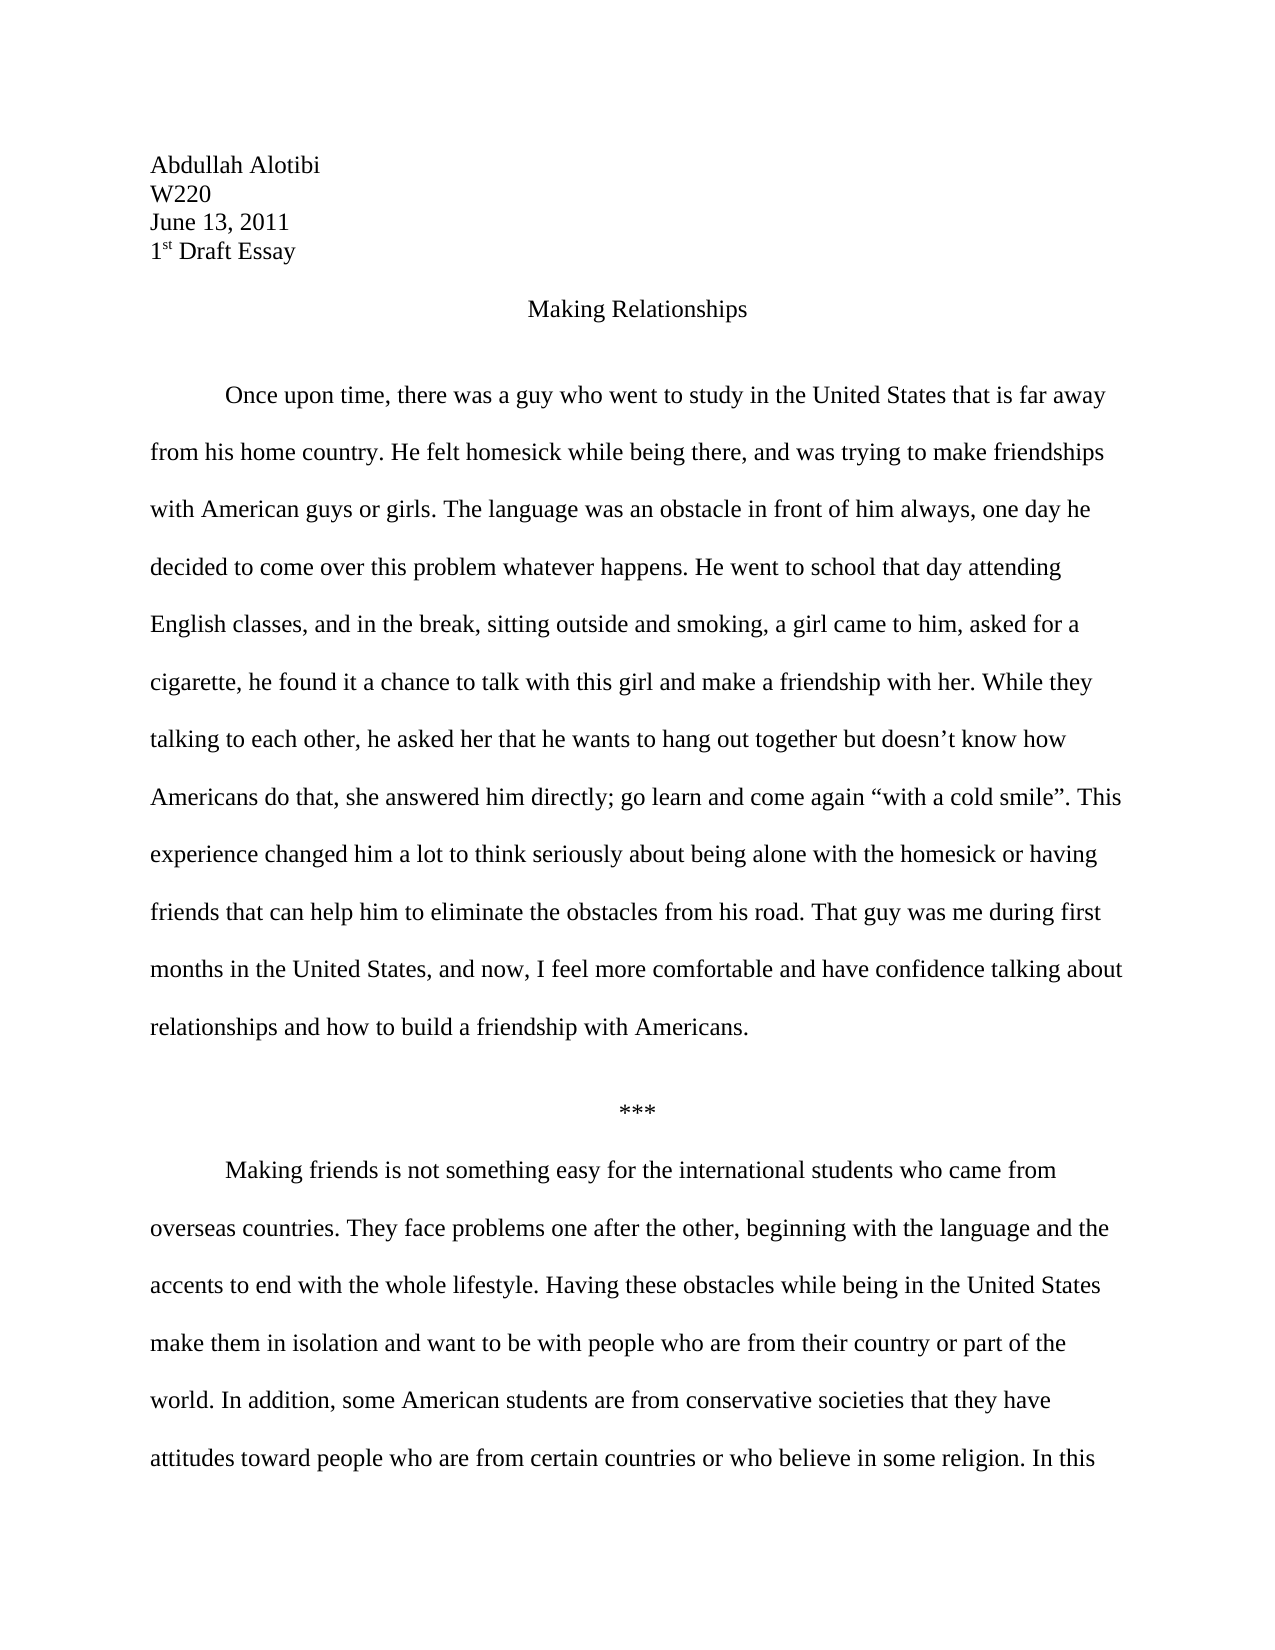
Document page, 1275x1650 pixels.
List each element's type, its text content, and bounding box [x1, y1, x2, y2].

text Making friends is not something easy for the international students who came from [150, 1156, 1125, 1184]
text June 13, 2011 [150, 207, 1125, 236]
text Once upon time, there was a guy who went to study in the United States that is far away [150, 380, 1125, 409]
text talking to each other, he asked her that he wants to hang out together but doesn’t know how [150, 724, 1125, 753]
text cigarette, he found it a chance to talk with this girl and make a friendship with her. While they [150, 667, 1125, 696]
text Making Relationships [150, 294, 1125, 322]
text attitudes toward people who are from certain countries or who believe in some religion. In this [150, 1443, 1125, 1472]
text relationships and how to build a friendship with Americans. [150, 1012, 1125, 1041]
text friends that can help him to eliminate the obstacles from his road. That guy was me during first [150, 897, 1125, 926]
text *** [150, 1098, 1125, 1127]
text 1st Draft Essay [150, 236, 1125, 265]
text English classes, and in the break, sitting outside and smoking, a girl came to him, asked for a [150, 609, 1125, 638]
text Americans do that, she answered him directly; go learn and come again “with a cold smile”. This [150, 782, 1125, 811]
text experience changed him a lot to think seriously about being alone with the homesick or having [150, 839, 1125, 868]
text overseas countries. They face problems one after the other, beginning with the language and the [150, 1213, 1125, 1242]
text with American guys or girls. The language was an obstacle in front of him always, one day he [150, 494, 1125, 523]
text make them in isolation and want to be with people who are from their country or part of the [150, 1328, 1125, 1357]
text from his home country. He felt homesick while being there, and was trying to make friendships [150, 437, 1125, 466]
text Abdullah Alotibi [150, 150, 1125, 179]
text months in the United States, and now, I feel more comfortable and have confidence talking about [150, 954, 1125, 983]
text world. In addition, some American students are from conservative societies that they have [150, 1386, 1125, 1414]
text accents to end with the whole lifestyle. Having these obstacles while being in the United States [150, 1271, 1125, 1299]
text decided to come over this problem whatever happens. He went to school that day attending [150, 552, 1125, 581]
text W220 [150, 179, 1125, 207]
